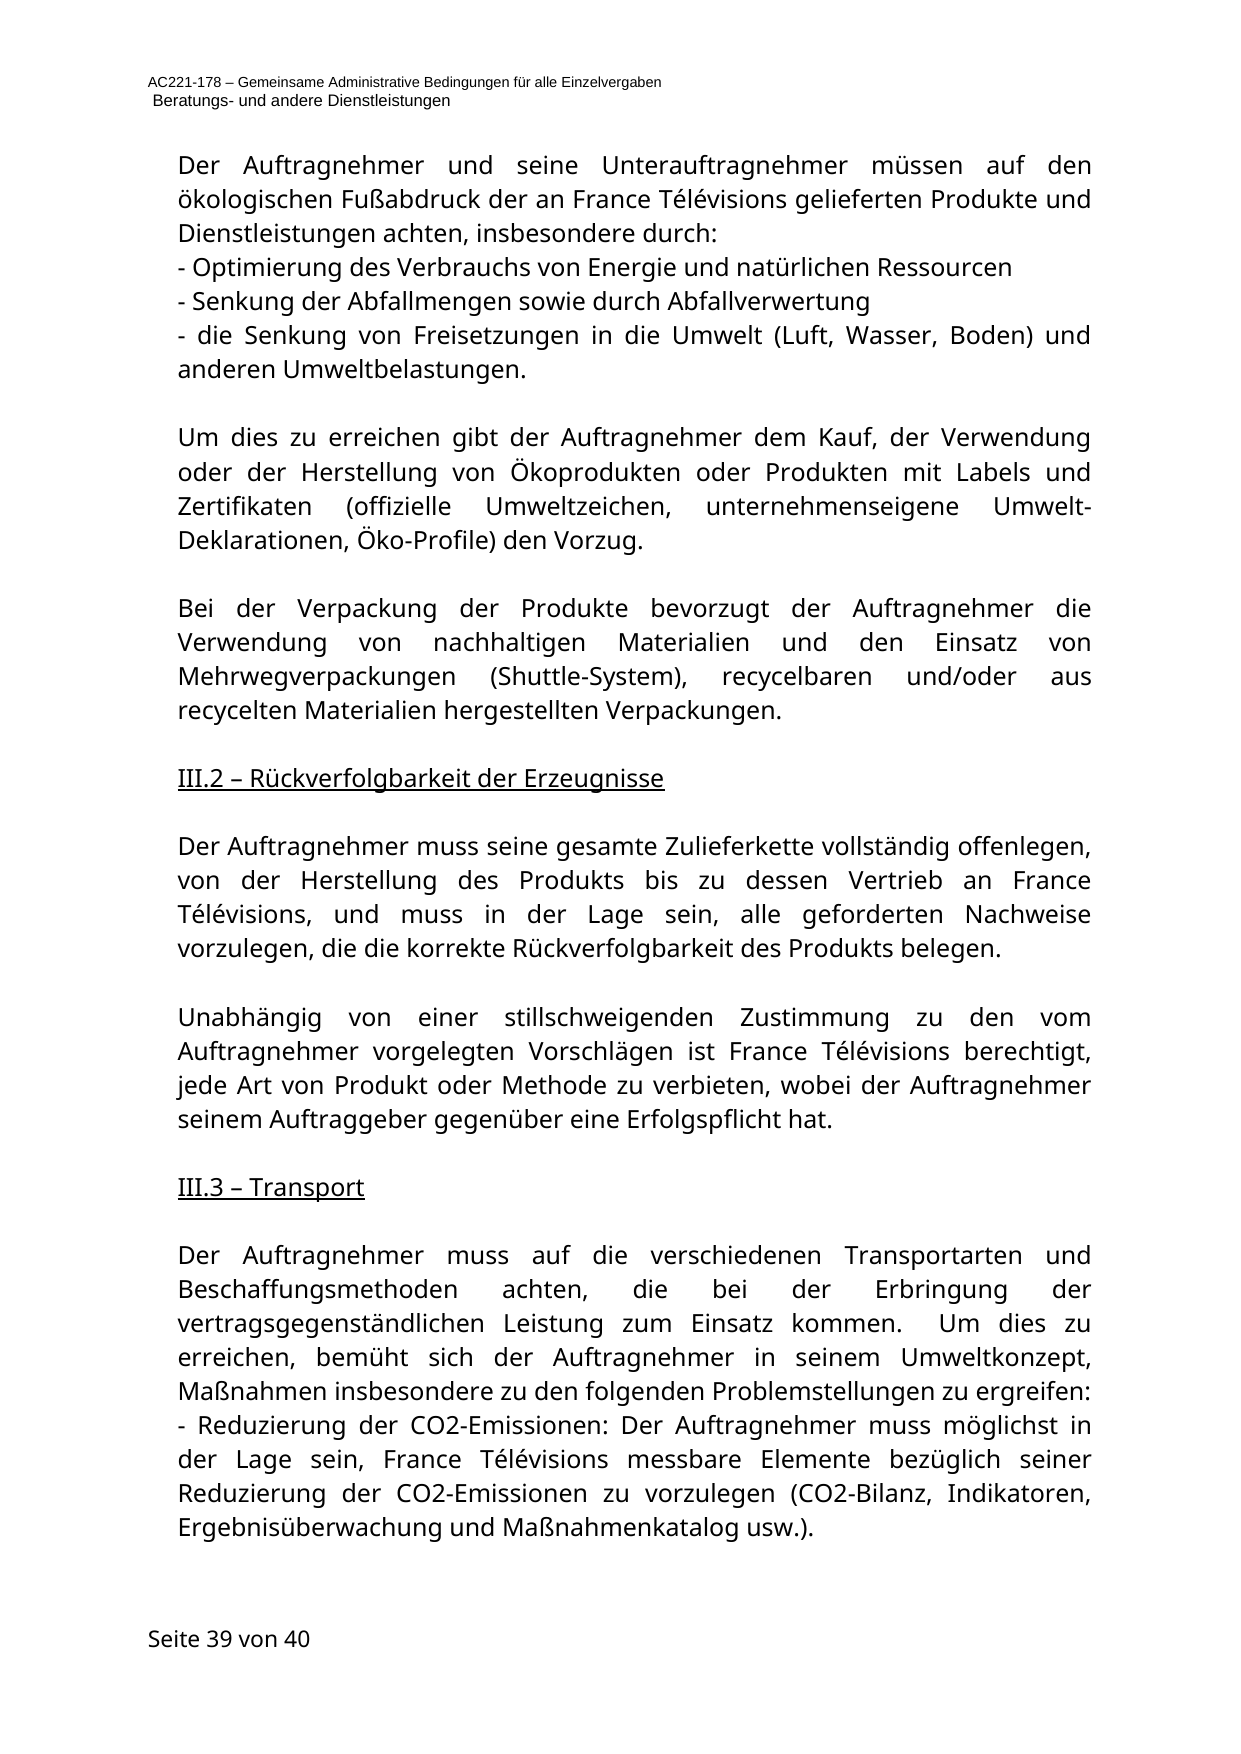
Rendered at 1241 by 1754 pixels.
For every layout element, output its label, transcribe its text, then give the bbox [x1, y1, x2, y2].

text - Optimierung des Verbrauchs von Energie und natürlichen Ressourcen [177, 250, 1093, 284]
text Der Auftragnehmer und seine Unterauftragnehmer müssen auf den ökologischen Fußabdruck der an France Télévisions gelieferten Produkte und Dienstleistungen achten, insbesondere durch: [177, 148, 1093, 250]
text Bei der Verpackung der Produkte bevorzugt der Auftragnehmer die Verwendung von nachhaltigen Materialien und den Einsatz von Mehrwegverpackungen (Shuttle-System), recycelbaren und/oder aus recycelten Materialien hergestellten Verpackungen. [177, 590, 1093, 727]
text Unabhängig von einer stillschweigenden Zustimmung zu den vom Auftragnehmer vorgelegten Vorschlägen ist France Télévisions berechtigt, jede Art von Produkt oder Methode zu verbieten, wobei der Auftragnehmer seinem Auftraggeber gegenüber eine Erfolgspflicht hat. [177, 999, 1093, 1135]
text Der Auftragnehmer muss seine gesamte Zulieferkette vollständig offenlegen, von der Herstellung des Produkts bis zu dessen Vertrieb an France Télévisions, und muss in der Lage sein, alle geforderten Nachweise vorzulegen, die die korrekte Rückverfolgbarkeit des Produkts belegen. [177, 829, 1093, 965]
text - Reduzierung der CO2-Emissionen: Der Auftragnehmer muss möglichst in der Lage sein, France Télévisions messbare Elemente bezüglich seiner Reduzierung der CO2-Emissionen zu vorzulegen (CO2-Bilanz, Indikatoren, Ergebnisüberwachung und Maßnahmenkatalog usw.). [177, 1408, 1093, 1544]
text - die Senkung von Freisetzungen in die Umwelt (Luft, Wasser, Boden) und anderen Umweltbelastungen. [177, 318, 1093, 386]
text Um dies zu erreichen gibt der Auftragnehmer dem Kauf, der Verwendung oder der Herstellung von Ökoprodukten oder Produkten mit Labels und Zertifikaten (offizielle Umweltzeichen, unternehmenseigene Umwelt-Deklarationen, Öko-Profile) den Vorzug. [177, 420, 1093, 556]
text III.2 – Rückverfolgbarkeit der Erzeugnisse [177, 761, 1093, 795]
text - Senkung der Abfallmengen sowie durch Abfallverwertung [177, 284, 1093, 318]
text Der Auftragnehmer muss auf die verschiedenen Transportarten und Beschaffungsmethoden achten, die bei der Erbringung der vertragsgegenständlichen Leistung zum Einsatz kommen. Um dies zu erreichen, bemüht sich der Auftragnehmer in seinem Umweltkonzept, Maßnahmen insbesondere zu den folgenden Problemstellungen zu ergreifen: [177, 1238, 1093, 1408]
text III.3 – Transport [177, 1169, 1093, 1203]
